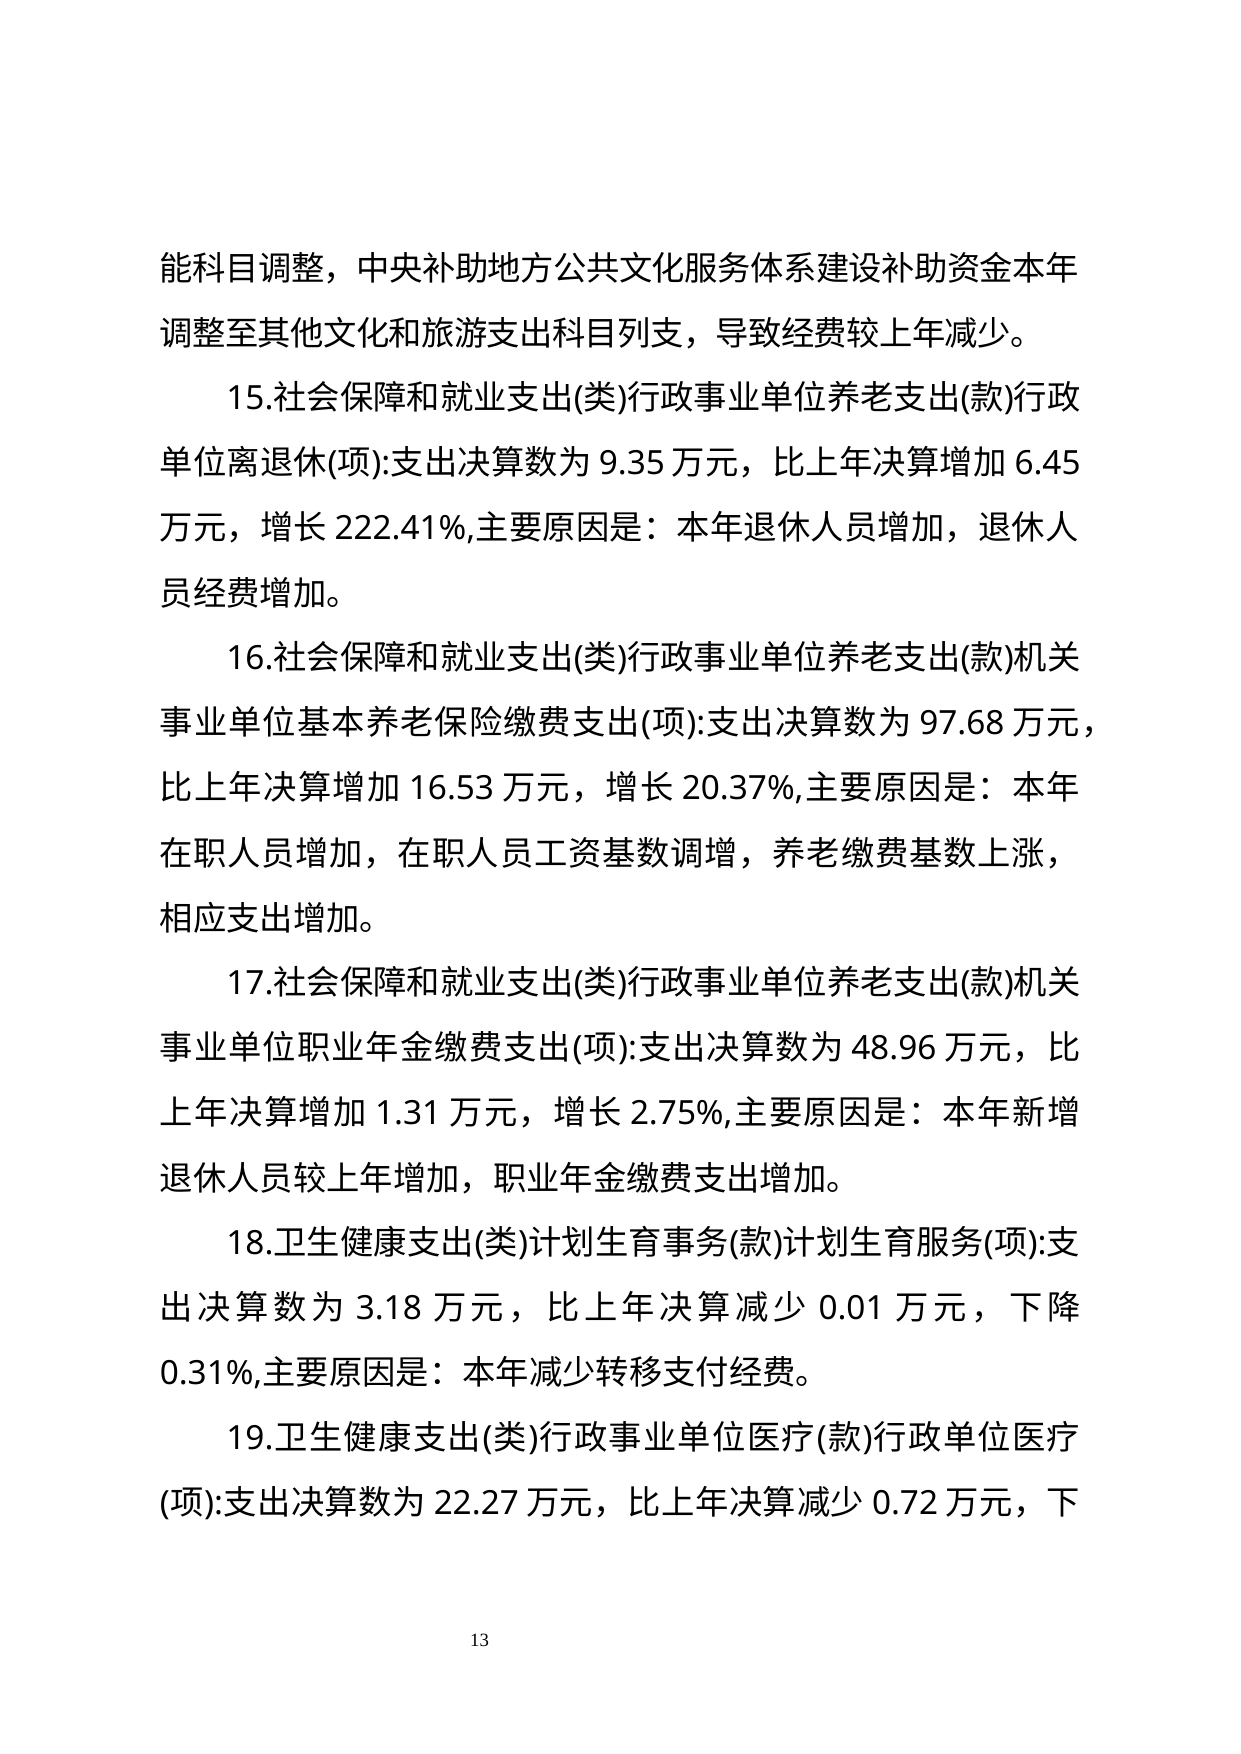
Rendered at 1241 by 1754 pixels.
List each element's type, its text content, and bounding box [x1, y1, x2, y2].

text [159, 233, 1081, 363]
text 15.社会保障和就业支出(类)行政事业单位养老支出(款)行政单位离退休(项):支出决算数为9.35万元，比上年决算增加6.45万元，增长222.41%,主要原因是：本年退休人员增加，退休人员经费增加。 [159, 363, 1081, 623]
text 18.卫生健康支出(类)计划生育事务(款)计划生育服务(项):支出决算数为3.18万元，比上年决算减少0.01万元，下降0.31%,主要原因是：本年减少转移支付经费。 [159, 1208, 1081, 1403]
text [159, 1403, 1081, 1533]
text 16.社会保障和就业支出(类)行政事业单位养老支出(款)机关事业单位基本养老保险缴费支出(项):支出决算数为97.68万元，比上年决算增加16.53万元，增长20.37%,主要原因是：本年在职人员增加，在职人员工资基数调增，养老缴费基数上涨，相应支出增加。 [159, 623, 1081, 948]
text 17.社会保障和就业支出(类)行政事业单位养老支出(款)机关事业单位职业年金缴费支出(项):支出决算数为48.96万元，比上年决算增加1.31万元，增长2.75%,主要原因是：本年新增退休人员较上年增加，职业年金缴费支出增加。 [159, 948, 1081, 1208]
